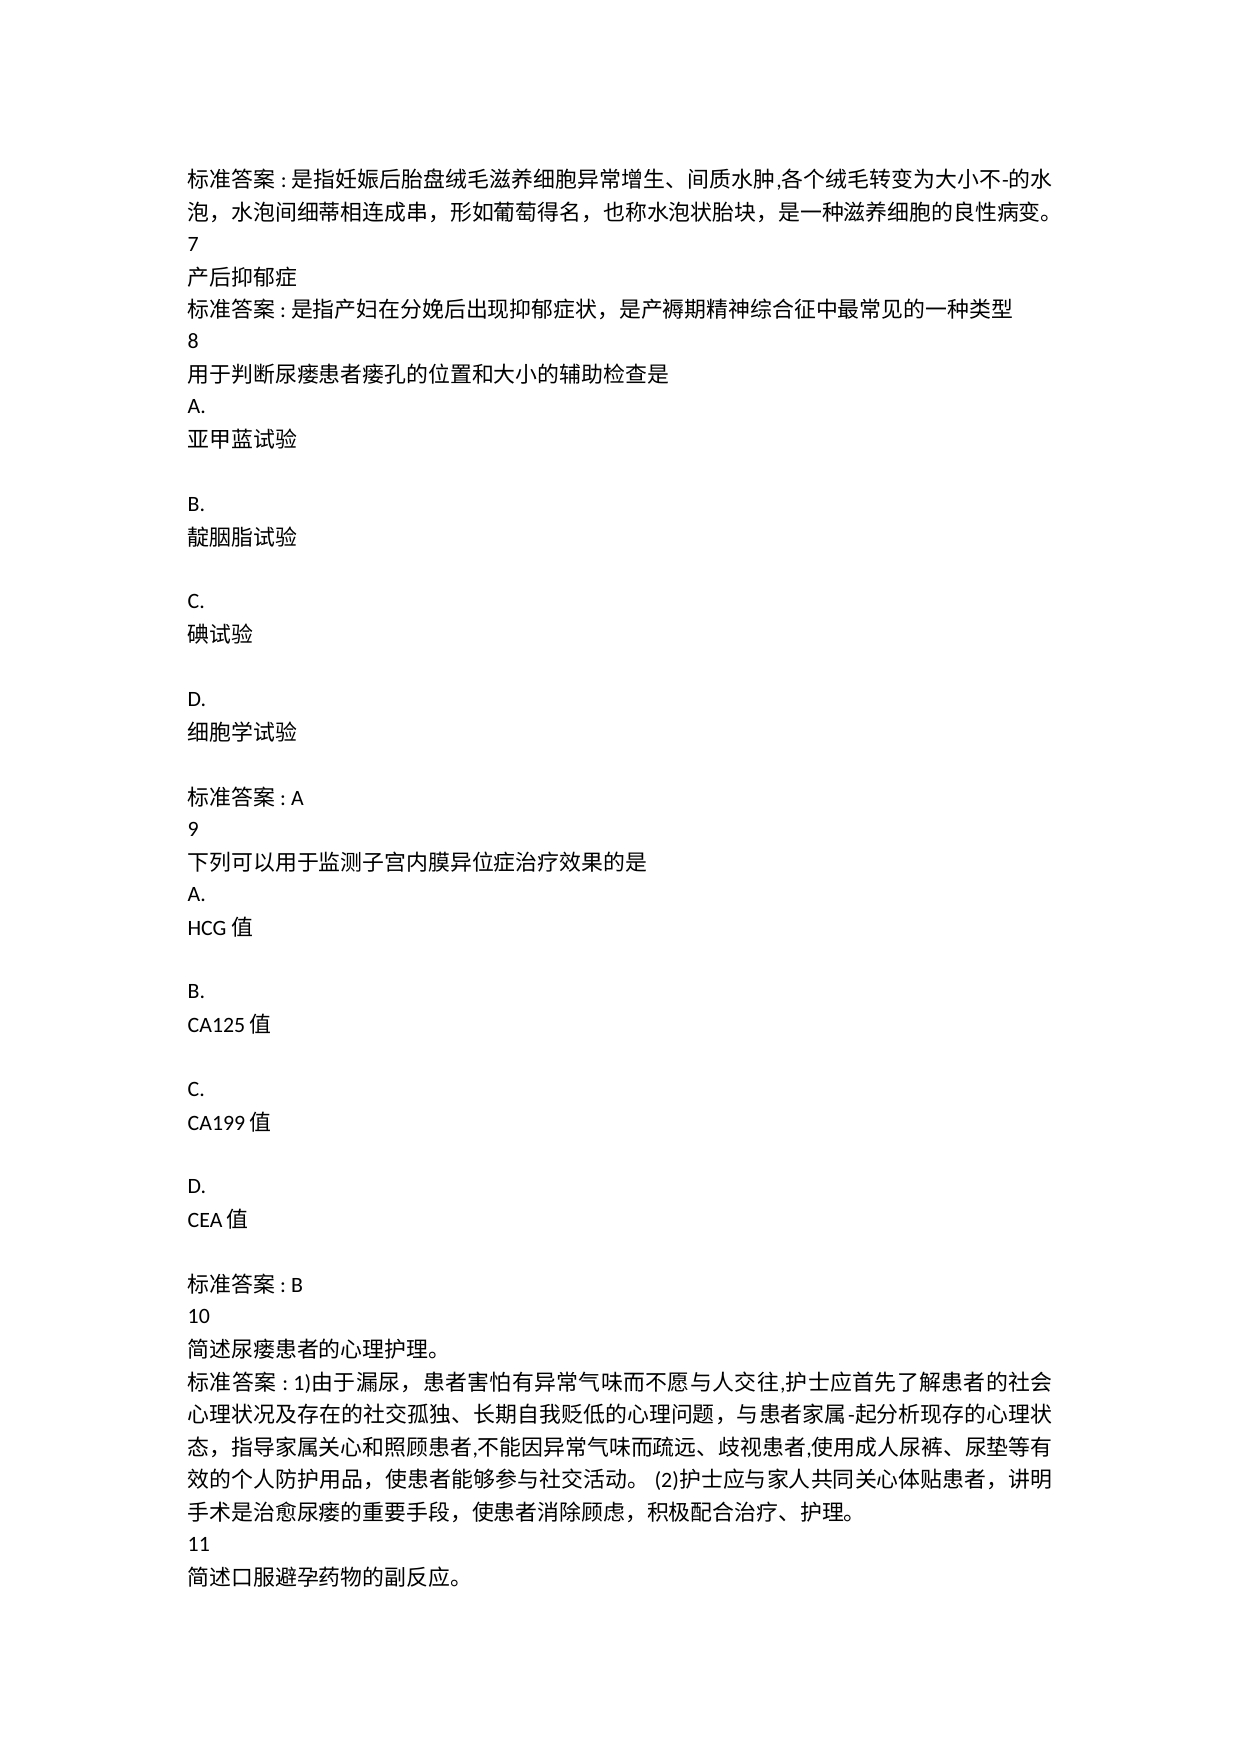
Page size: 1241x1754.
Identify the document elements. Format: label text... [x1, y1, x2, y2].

text 标准答案 : B [187, 1267, 1053, 1299]
text D. [187, 682, 1053, 714]
text 10 [187, 1299, 1053, 1332]
text 标准答案 : A [187, 779, 1053, 812]
text A. [187, 389, 1053, 422]
text 用于判断尿瘘患者瘘孔的位置和大小的辅助检查是 [187, 357, 1053, 389]
text 11 [187, 1527, 1053, 1559]
text 靛胭脂试验 [187, 519, 1053, 552]
text 7 [187, 227, 1053, 259]
text 8 [187, 324, 1053, 357]
text 标准答案 : 是指妊娠后胎盘绒毛滋养细胞异常增生、间质水肿,各个绒毛转变为大小不-的水泡，水泡间细蒂相连成串，形如葡萄得名，也称水泡状胎块，是一种滋养细胞的良性病变。 [187, 162, 1053, 227]
text 9 [187, 812, 1053, 844]
text C. [187, 584, 1053, 617]
text CA125值 [187, 1007, 1053, 1039]
text 标准答案 : 是指产妇在分娩后出现抑郁症状，是产褥期精神综合征中最常见的一种类型 [187, 292, 1053, 324]
text B. [187, 974, 1053, 1007]
text CEA值 [187, 1202, 1053, 1234]
text 下列可以用于监测子宫内膜异位症治疗效果的是 [187, 844, 1053, 877]
text HCG值 [187, 909, 1053, 942]
text 简述口服避孕药物的副反应。 [187, 1559, 1053, 1592]
text 产后抑郁症 [187, 259, 1053, 292]
text B. [187, 487, 1053, 519]
text A. [187, 877, 1053, 909]
text CA199值 [187, 1104, 1053, 1137]
text 亚甲蓝试验 [187, 422, 1053, 454]
text C. [187, 1072, 1053, 1104]
text 细胞学试验 [187, 714, 1053, 747]
text 简述尿瘘患者的心理护理。 [187, 1332, 1053, 1364]
text 标准答案 : 1)由于漏尿，患者害怕有异常气味而不愿与人交往,护士应首先了解患者的社会心理状况及存在的社交孤独、长期自我贬低的心理问题，与患者家属-起分析现存的心理状态，指导家属关心和照顾患者,不能因异常气味而疏远、歧视患者,使用成人尿裤、尿垫等有效的个人防护用品，使患者能够参与社交活动。 (2)护士应与家人共同关心体贴患者，讲明手术是治愈尿瘘的重要手段，使患者消除顾虑，积极配合治疗、护理。 [187, 1364, 1053, 1527]
text 碘试验 [187, 617, 1053, 649]
text D. [187, 1169, 1053, 1202]
